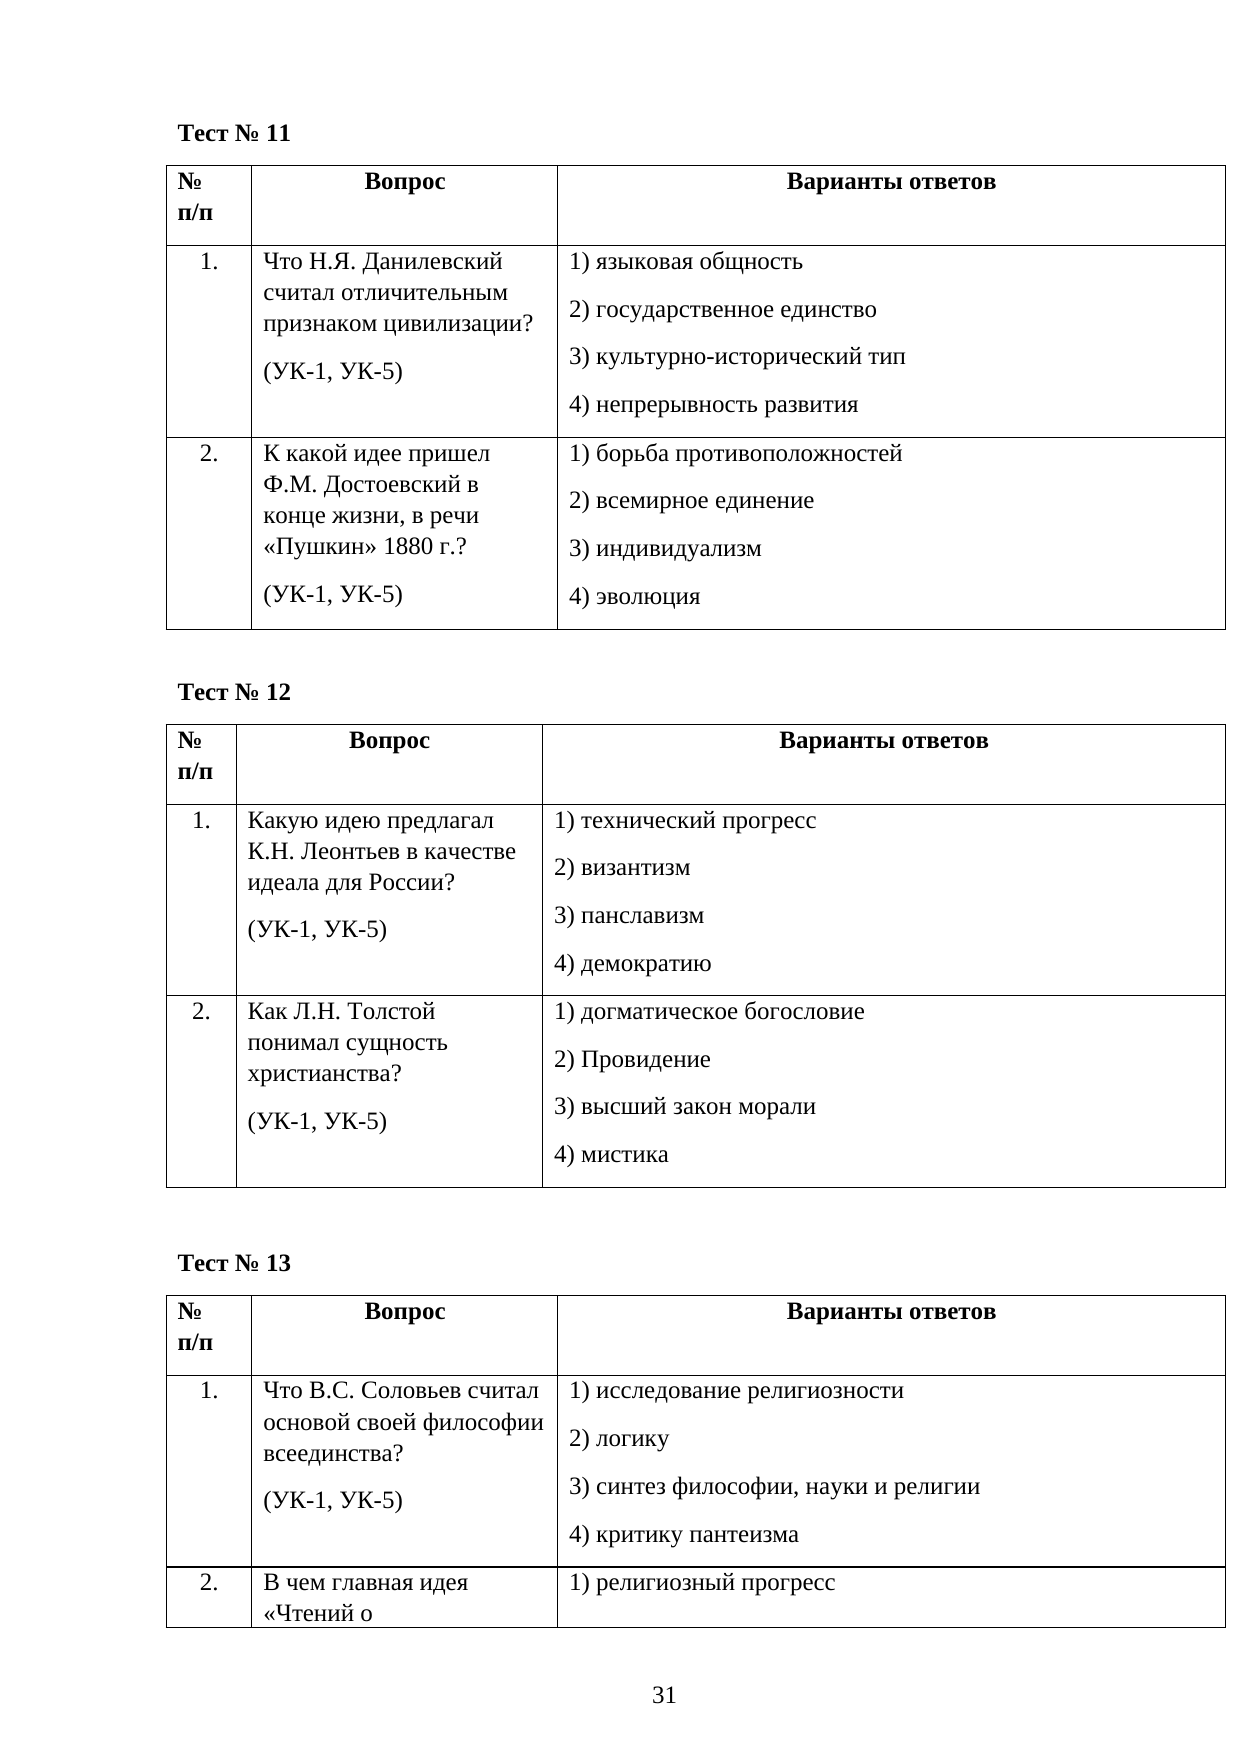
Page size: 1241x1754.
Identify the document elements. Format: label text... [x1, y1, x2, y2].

table_cell Какую идею предлагал К.Н. Леонтьев в качестве идеала для России? (УК-1, УК-5) [237, 805, 542, 995]
table_cell Что В.С. Соловьев считал основой своей философии всеединства? (УК-1, УК-5) [252, 1376, 557, 1566]
table_header Вопрос [252, 166, 557, 245]
table_cell Что Н.Я. Данилевский считал отличительным признаком цивилизации? (УК-1, УК-5) [252, 246, 557, 437]
table_cell Как Л.Н. Толстой понимал сущность христианства? (УК-1, УК-5) [237, 996, 542, 1187]
table_header Варианты ответов [558, 1296, 1225, 1374]
table_cell 1) исследование религиозности 2) логику 3) синтез философии, науки и религии 4) критику пантеизма [558, 1376, 1225, 1566]
table_cell 2. [167, 996, 236, 1187]
table_header № п/п [167, 1296, 251, 1374]
table_cell 1) технический прогресс 2) византизм 3) панславизм 4) демократию [543, 805, 1225, 995]
table_cell 1. [167, 805, 236, 995]
table_cell 1) борьба противоположностей 2) всемирное единение 3) индивидуализм 4) эволюция [558, 438, 1225, 629]
table_header № п/п [167, 725, 236, 804]
text Тест № 13 [177, 1248, 1152, 1276]
table_header Варианты ответов [558, 166, 1225, 245]
table_cell 2. [167, 438, 251, 629]
table_cell 2. [167, 1568, 251, 1627]
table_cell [558, 1568, 1225, 1627]
text Тест № 11 [177, 118, 1152, 147]
table_header Варианты ответов [543, 725, 1225, 804]
table_header Вопрос [237, 725, 542, 804]
table_cell 1. [167, 246, 251, 437]
table_header Вопрос [252, 1296, 557, 1374]
table_cell 1) языковая общность 2) государственное единство 3) культурно-исторический тип 4) непрерывность развития [558, 246, 1225, 437]
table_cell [252, 1568, 557, 1627]
text Тест № 12 [177, 677, 1152, 706]
table_header № п/п [167, 166, 251, 245]
table_cell 1) догматическое богословие 2) Провидение 3) высший закон морали 4) мистика [543, 996, 1225, 1187]
table_cell К какой идее пришел Ф.М. Достоевский в конце жизни, в речи «Пушкин» 1880 г.? (УК-1, УК-5) [252, 438, 557, 629]
table_cell 1. [167, 1376, 251, 1566]
